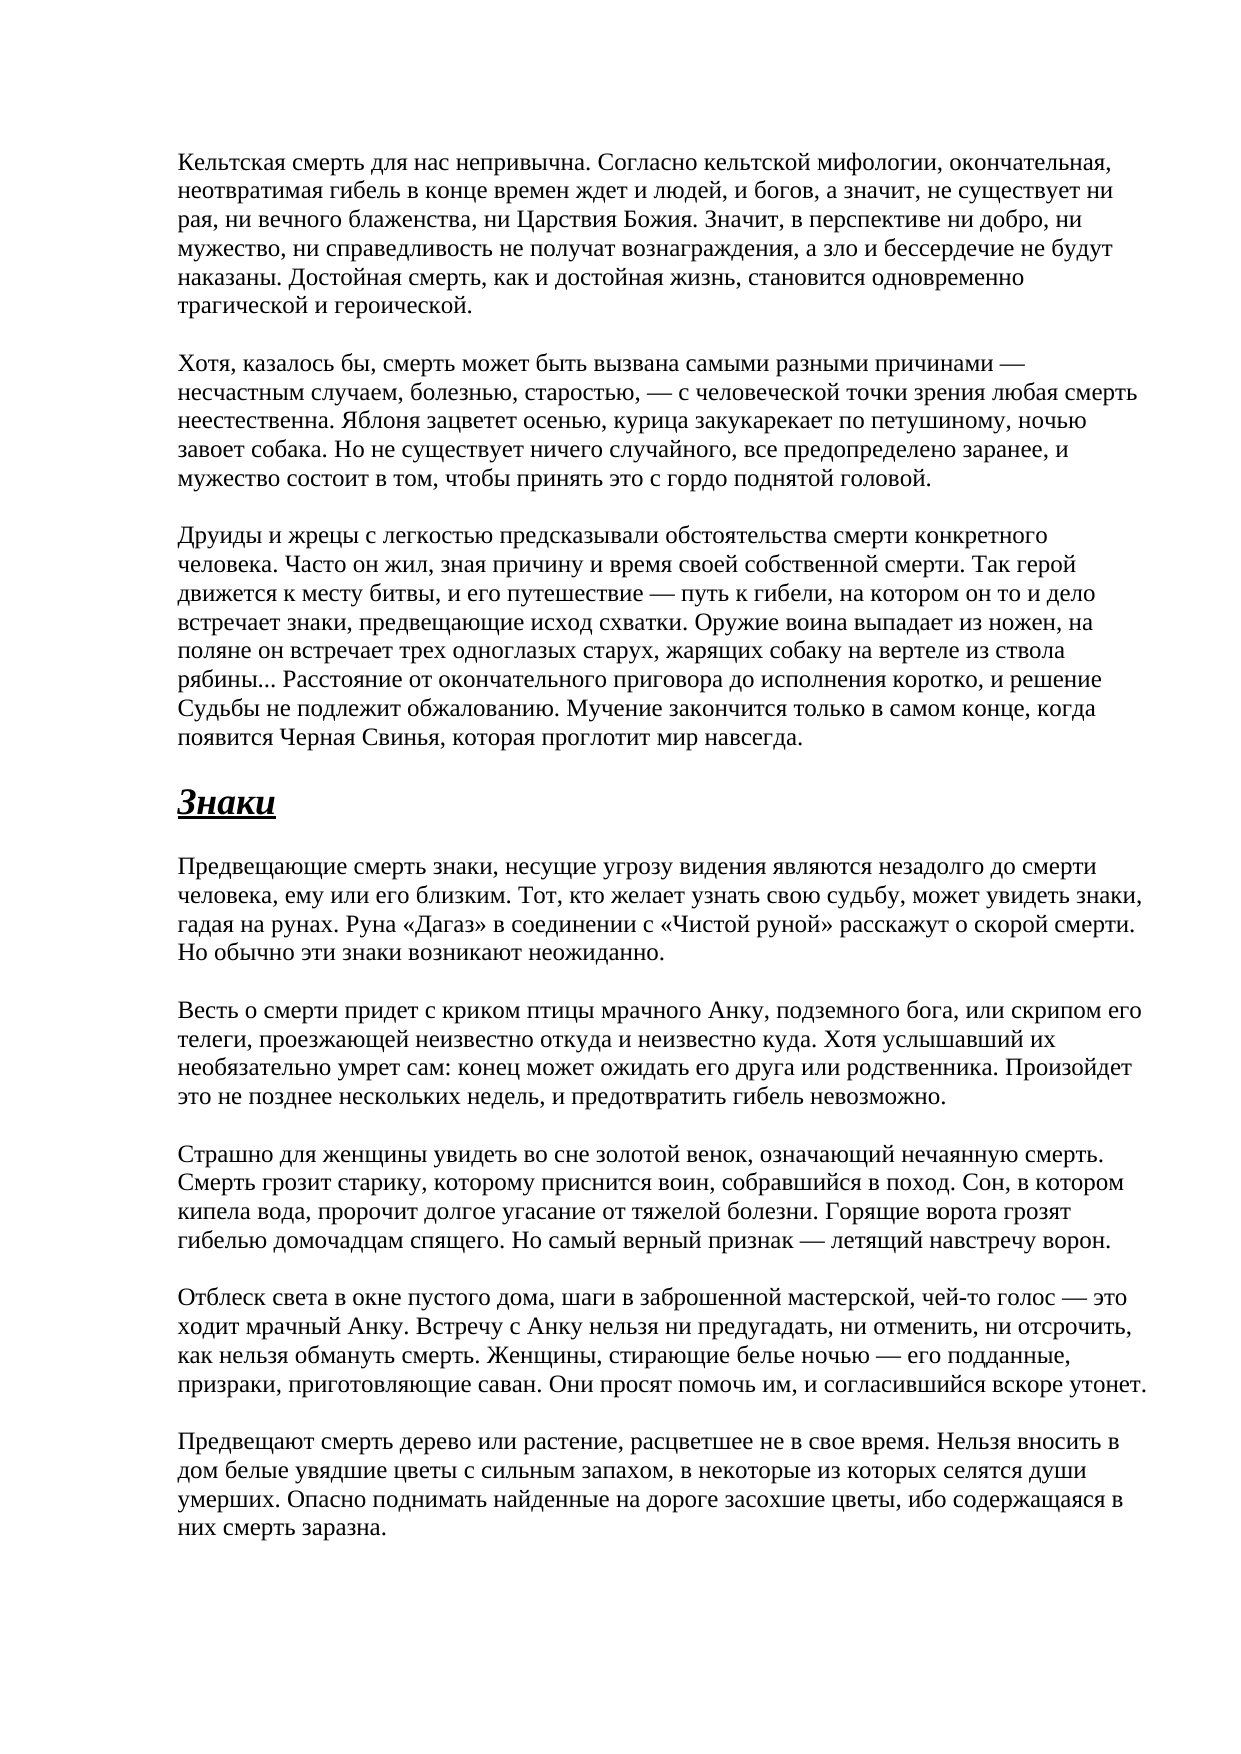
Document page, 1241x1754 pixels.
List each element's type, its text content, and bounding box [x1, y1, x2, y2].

text Отблеск света в окне пустого дома, шаги в заброшенной мастерской, чей-то голос — это ходит мрачный Анку. Встречу с Анку нельзя ни предугадать, ни отменить, ни отсрочить, как нельзя обмануть смерть. Женщины, стирающие белье ночью — его подданные, призраки, приготовляющие саван. Они просят помочь им, и согласившийся вскоре утонет. [177, 1282, 1152, 1397]
text Предвещают смерть дерево или растение, расцветшее не в свое время. Нельзя вносить в дом белые увядшие цветы с сильным запахом, в некоторые из которых селятся души умерших. Опасно поднимать найденные на дороге засохшие цветы, ибо содержащаяся в них смерть заразна. [177, 1426, 1152, 1541]
text Друиды и жрецы с легкостью предсказывали обстоятельства смерти конкретного человека. Часто он жил, зная причину и время своей собственной смерти. Так герой движется к месту битвы, и его путешествие — путь к гибели, на котором он то и дело встречает знаки, предвещающие исход схватки. Оружие воина выпадает из ножен, на поляне он встречает трех одноглазых старух, жарящих собаку на вертеле из ствола рябины... Расстояние от окончательного приговора до исполнения коротко, и решение Судьбы не подлежит обжалованию. Мучение закончится только в самом конце, когда появится Черная Свинья, которая проглотит мир навсегда. [177, 521, 1152, 751]
text Хотя, казалось бы, смерть может быть вызвана самыми разными причинами — несчастным случаем, болезнью, старостью, — с человеческой точки зрения любая смерть неестественна. Яблоня зацветет осенью, курица закукарекает по петушиному, ночью завоет собака. Но не существует ничего случайного, все предопределено заранее, и мужество состоит в том, чтобы принять это с гордо поднятой головой. [177, 348, 1152, 492]
text Знаки [177, 779, 1152, 822]
text Страшно для женщины увидеть во сне золотой венок, означающий нечаянную смерть. Смерть грозит старику, которому приснится воин, собравшийся в поход. Сон, в котором кипела вода, пророчит долгое угасание от тяжелой болезни. Горящие ворота грозят гибелью домочадцам спящего. Но самый верный признак — летящий навстречу ворон. [177, 1139, 1152, 1254]
text Кельтская смерть для нас непривычна. Согласно кельтской мифологии, окончательная, неотвратимая гибель в конце времен ждет и людей, и богов, а значит, не существует ни рая, ни вечного блаженства, ни Царствия Божия. Значит, в перспективе ни добро, ни мужество, ни справедливость не получат вознаграждения, а зло и бессердечие не будут наказаны. Достойная смерть, как и достойная жизнь, становится одновременно трагической и героической. [177, 147, 1152, 319]
text Предвещающие смерть знаки, несущие угрозу видения являются незадолго до смерти человека, ему или его близким. Тот, кто желает узнать свою судьбу, может увидеть знаки, гадая на рунах. Руна «Дагаз» в соединении с «Чистой руной» расскажут о скорой смерти. Но обычно эти знаки возникают неожиданно. [177, 851, 1152, 966]
text Весть о смерти придет с криком птицы мрачного Анку, подземного бога, или скрипом его телеги, проезжающей неизвестно откуда и неизвестно куда. Хотя услышавший их необязательно умрет сам: конец может ожидать его друга или родственника. Произойдет это не позднее нескольких недель, и предотвратить гибель невозможно. [177, 995, 1152, 1110]
